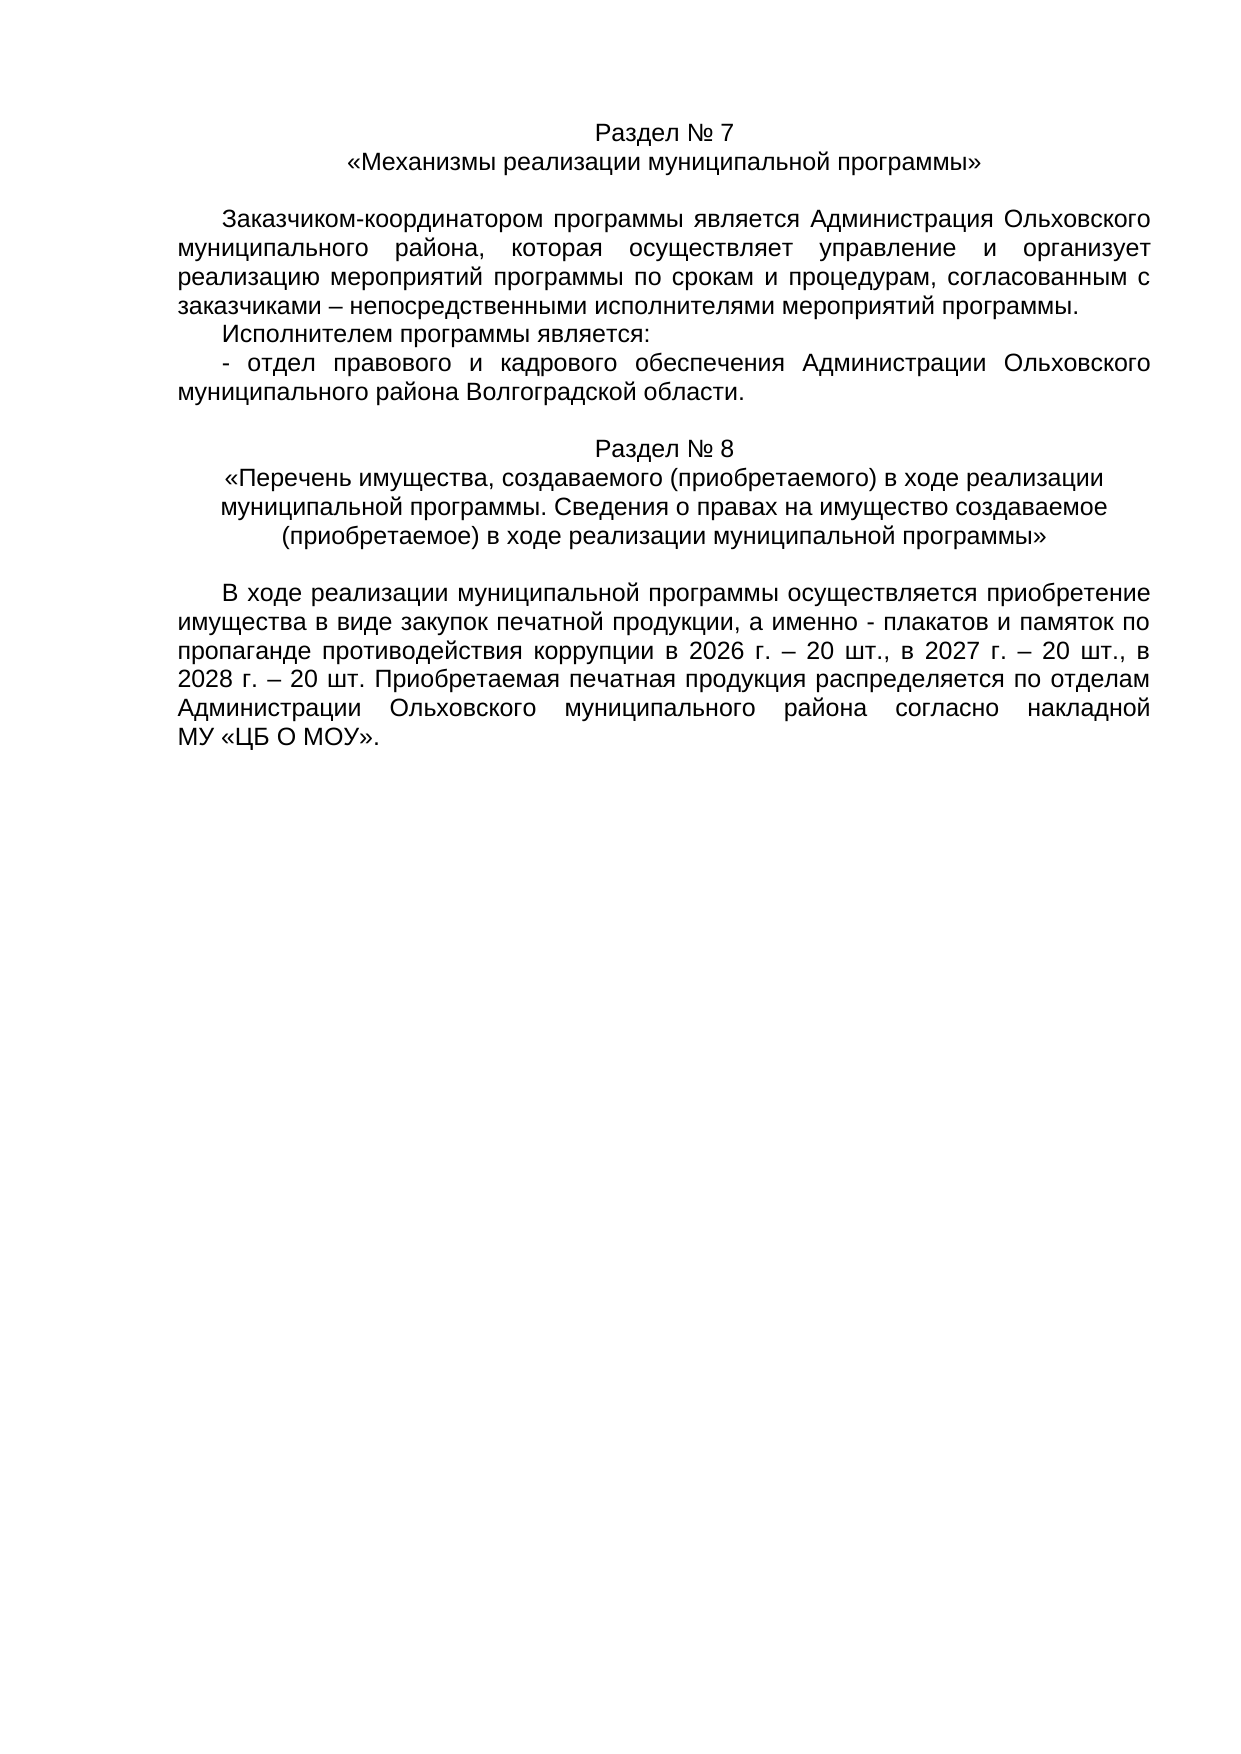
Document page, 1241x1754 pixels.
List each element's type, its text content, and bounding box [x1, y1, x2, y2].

text «Перечень имущества, создаваемого (приобретаемого) в ходе реализации муниципальной программы. Сведения о правах на имущество создаваемое (приобретаемое) в ходе реализации муниципальной программы» [177, 463, 1152, 549]
text Раздел № 7 [177, 118, 1152, 147]
text Раздел № 8 [177, 434, 1152, 463]
text - отдел правового и кадрового обеспечения Администрации Ольховского муниципального района Волгоградской области. [177, 348, 1152, 406]
text В ходе реализации муниципальной программы осуществляется приобретение имущества в виде закупок печатной продукции, а именно - плакатов и памяток по пропаганде противодействия коррупции в 2026 г. – 20 шт., в 2027 г. – 20 шт., в 2028 г. – 20 шт. Приобретаемая печатная продукция распределяется по отделам Администрации Ольховского муниципального района согласно накладной МУ «ЦБ О МОУ». [177, 578, 1152, 751]
text Исполнителем программы является: [177, 319, 1152, 348]
text Заказчиком-координатором программы является Администрация Ольховского муниципального района, которая осуществляет управление и организует реализацию мероприятий программы по срокам и процедурам, согласованным с заказчиками – непосредственными исполнителями мероприятий программы. [177, 204, 1152, 319]
text «Механизмы реализации муниципальной программы» [177, 147, 1152, 176]
